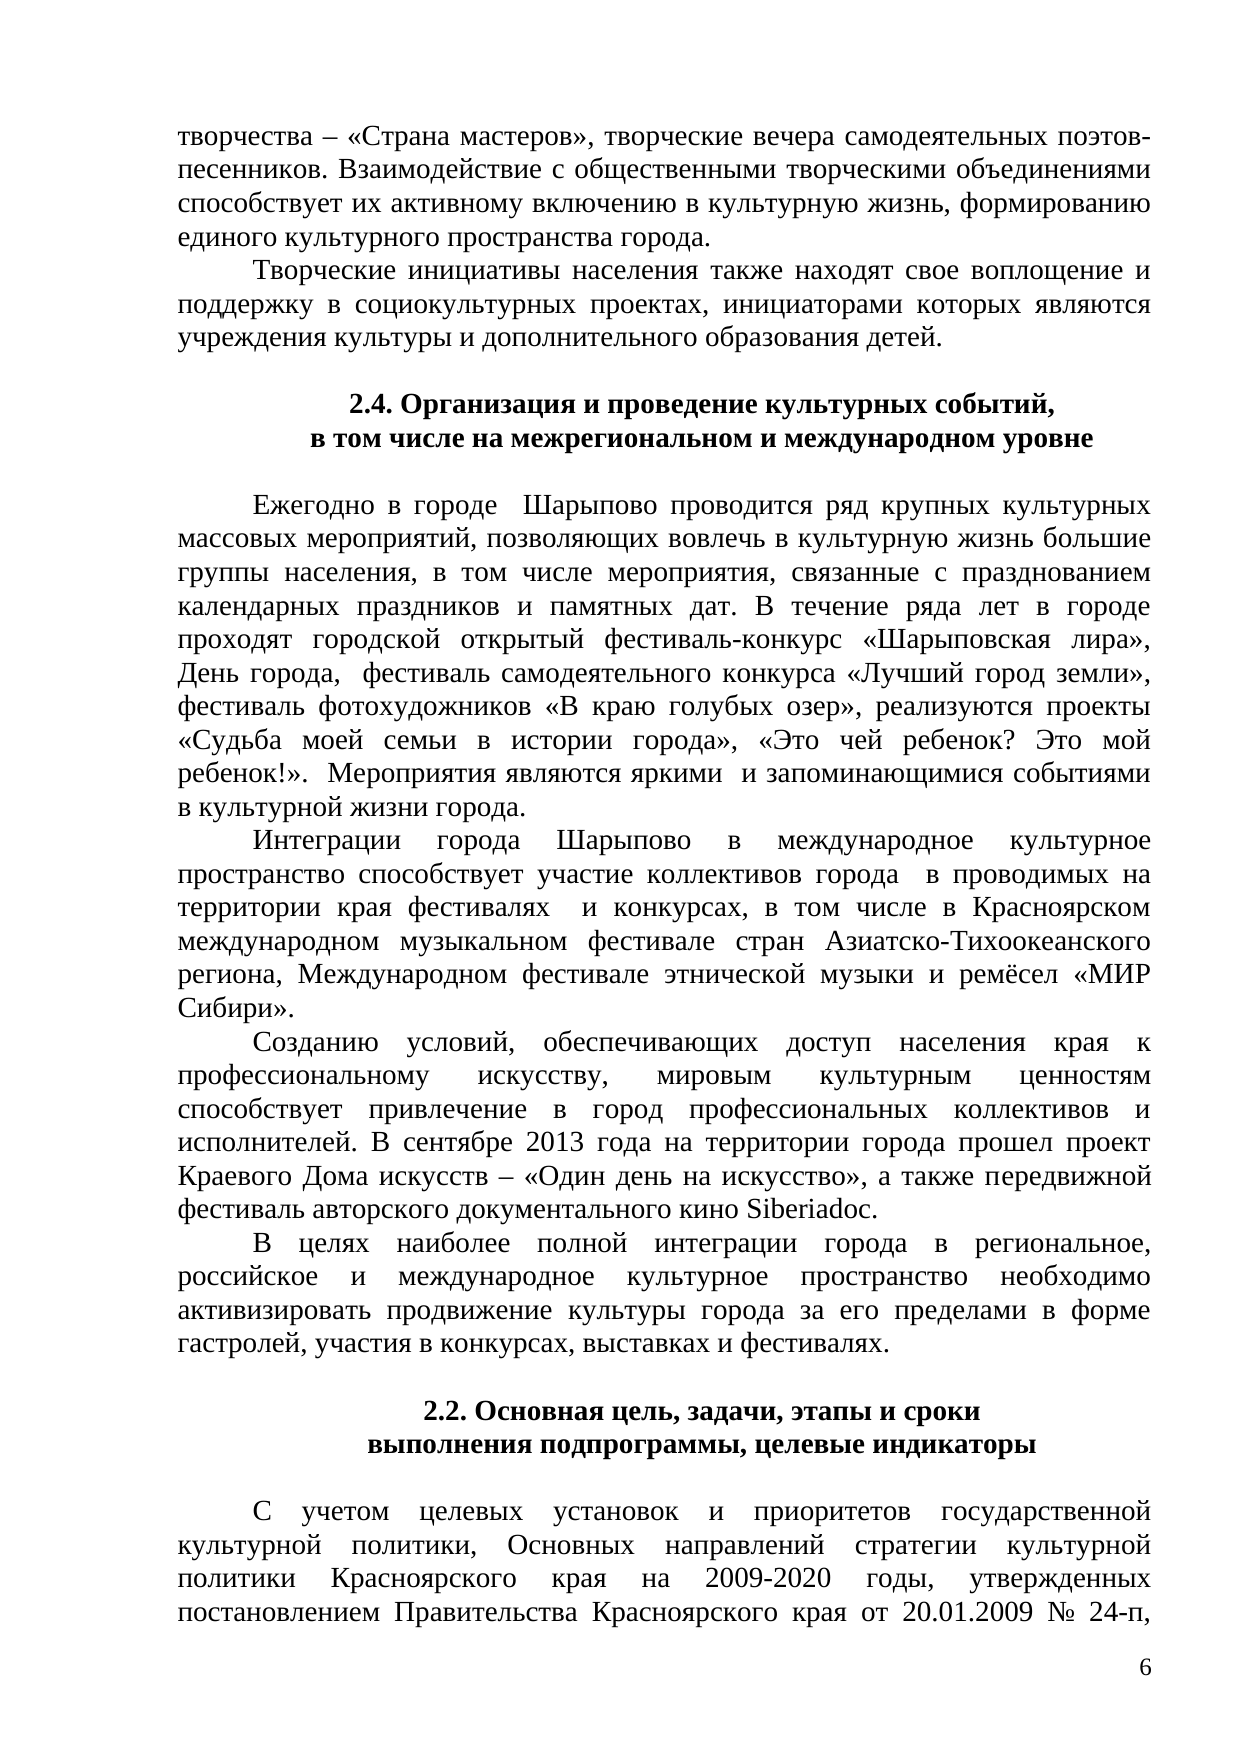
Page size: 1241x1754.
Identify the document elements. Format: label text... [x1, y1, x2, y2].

text Ежегодно в городе Шарыпово проводится ряд крупных культурных массовых мероприятий, позволяющих вовлечь в культурную жизнь большие группы населения, в том числе мероприятия, связанные с празднованием календарных праздников и памятных дат. В течение ряда лет в городе проходят городской открытый фестиваль-конкурс «Шарыповская лира», День города, фестиваль самодеятельного конкурса «Лучший город земли», фестиваль фотохудожников «В краю голубых озер», реализуются проекты «Судьба моей семьи в истории города», «Это чей ребенок? Это мой ребенок!». Мероприятия являются яркими и запоминающимися событиями в культурной жизни города. [177, 487, 1152, 822]
text Творческие инициативы населения также находят свое воплощение и поддержку в социокультурных проектах, инициаторами которых являются учреждения культуры и дополнительного образования детей. [177, 252, 1152, 353]
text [177, 118, 1152, 252]
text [177, 1493, 1152, 1627]
text Созданию условий, обеспечивающих доступ населения края к профессиональному искусству, мировым культурным ценностям способствует привлечение в город профессиональных коллективов и исполнителей. В сентябре 2013 года на территории города прошел проект Краевого Дома искусств – «Один день на искусство», а также передвижной фестиваль авторского документального кино Siberiadoc. [177, 1024, 1152, 1225]
text в том числе на межрегиональном и международном уровне [177, 420, 1152, 453]
text Интеграции города Шарыпово в международное культурное пространство способствует участие коллективов города в проводимых на территории края фестивалях и конкурсах, в том числе в Красноярском международном музыкальном фестивале стран Азиатско-Тихоокеанского региона, Международном фестивале этнической музыки и ремёсел «МИР Сибири». [177, 822, 1152, 1024]
text выполнения подпрограммы, целевые индикаторы [177, 1426, 1152, 1460]
text 2.2. Основная цель, задачи, этапы и сроки [177, 1393, 1152, 1426]
text В целях наиболее полной интеграции города в региональное, российское и международное культурное пространство необходимо активизировать продвижение культуры города за его пределами в форме гастролей, участия в конкурсах, выставках и фестивалях. [177, 1225, 1152, 1359]
text 2.4. Организация и проведение культурных событий, [177, 386, 1152, 420]
